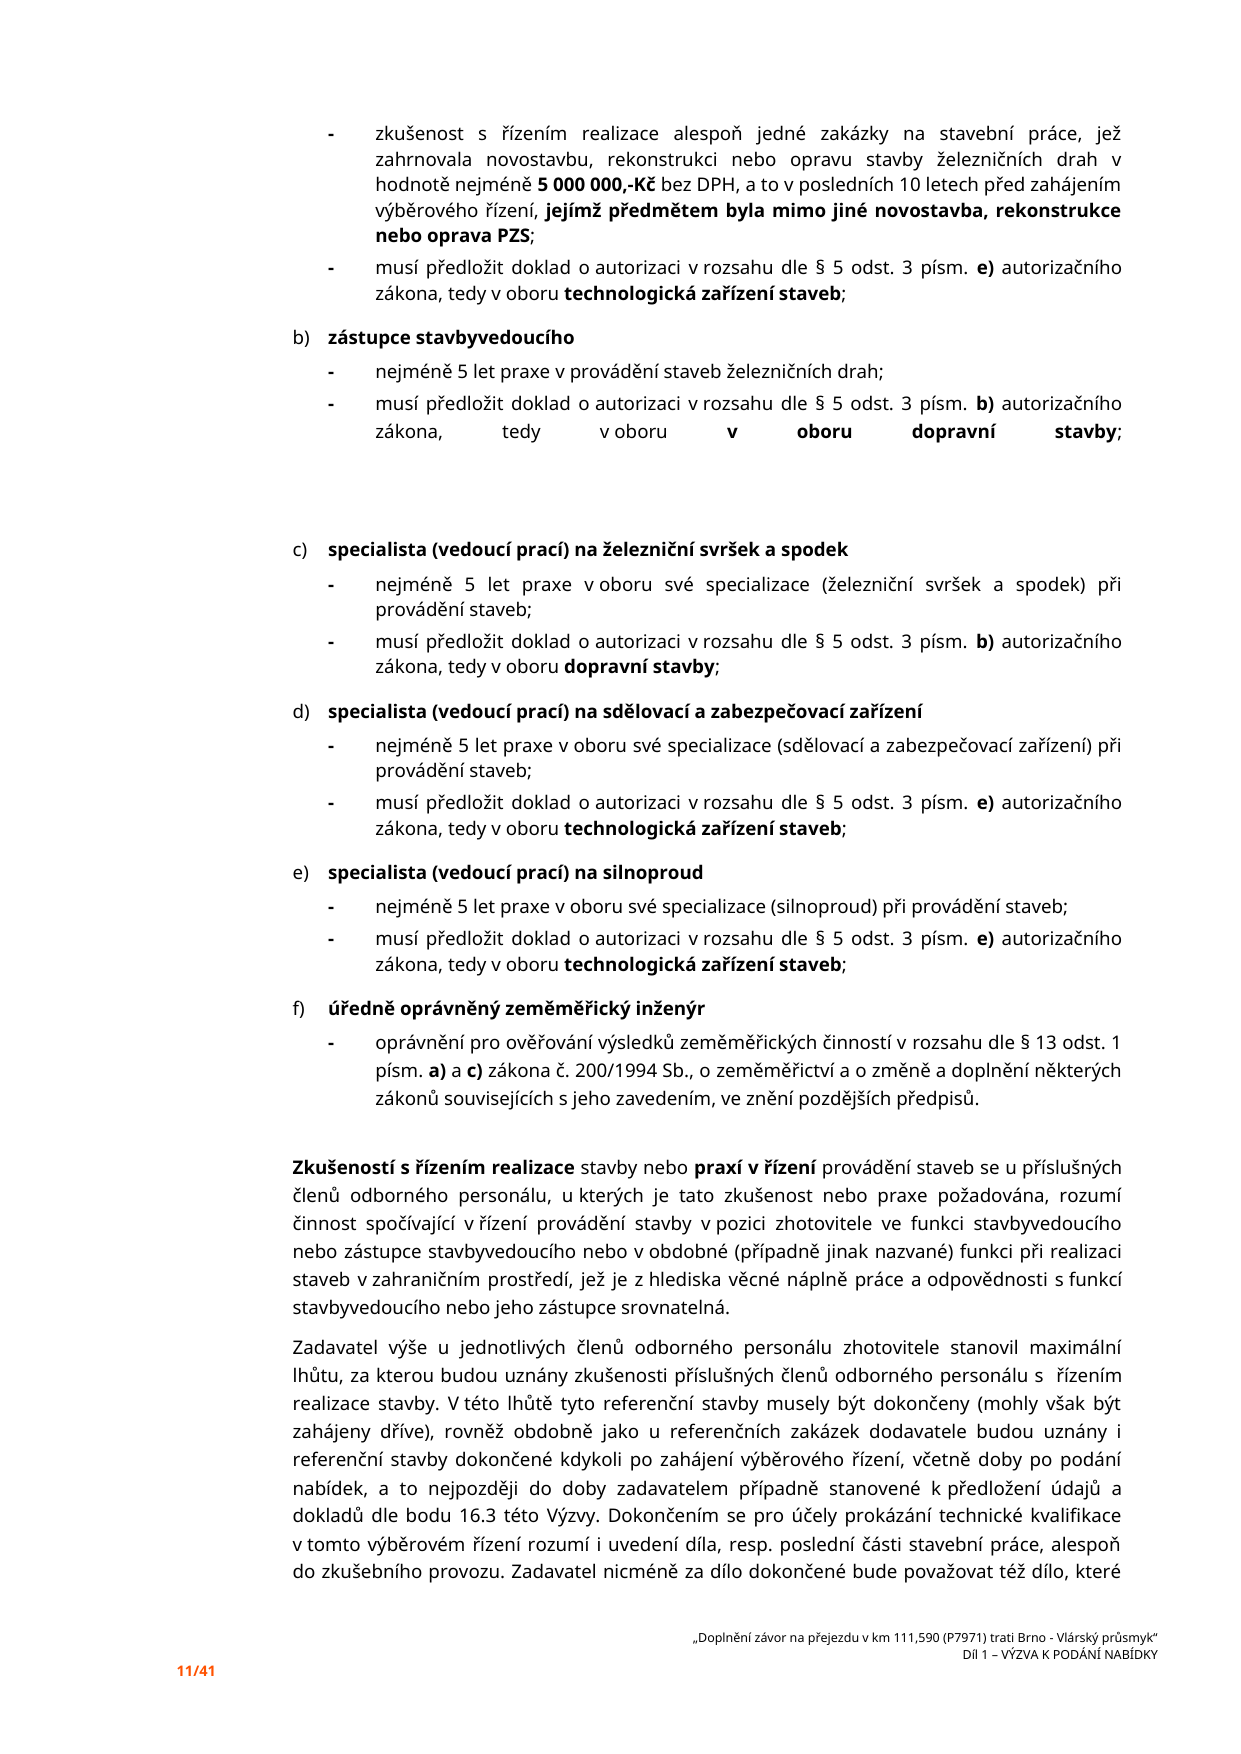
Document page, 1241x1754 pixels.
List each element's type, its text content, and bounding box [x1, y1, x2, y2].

list specialista (vedoucí prací) na silnoproud [292, 859, 1122, 885]
text Zkušeností s řízením realizace stavby nebo praxí v řízení provádění staveb se u příslušných členů odborného personálu, u kterých je tato zkušenost nebo praxe požadována, rozumí činnost spočívající v řízení provádění stavby v pozici zhotovitele ve funkci stavbyvedoucího nebo zástupce stavbyvedoucího nebo v obdobné (případně jinak nazvané) funkci při realizaci staveb v zahraničním prostředí, jež je z hlediska věcné náplně práce a odpovědnosti s funkcí stavbyvedoucího nebo jeho zástupce srovnatelná. [292, 1154, 1122, 1320]
text musí předložit doklad o autorizaci v rozsahu dle § 5 odst. 3 písm. b) autorizačního zákona, tedy v oboru dopravní stavby; [328, 628, 1122, 679]
list zástupce stavbyvedoucího [292, 324, 1122, 350]
text oprávnění pro ověřování výsledků zeměměřických činností v rozsahu dle § 13 odst. 1 písm. a) a c) zákona č. 200/1994 Sb., o zeměměřictví a o změně a doplnění některých zákonů souvisejících s jeho zavedením, ve znění pozdějších předpisů. [328, 1029, 1122, 1111]
text nejméně 5 let praxe v provádění staveb železničních drah; [328, 358, 1122, 384]
list specialista (vedoucí prací) na železniční svršek a spodek [292, 537, 1122, 562]
list úředně oprávněný zeměměřický inženýr [292, 995, 1122, 1021]
text zkušenost s řízením realizace alespoň jedné zakázky na stavební práce, jež zahrnovala novostavbu, rekonstrukci nebo opravu stavby železničních drah v hodnotě nejméně 5 000 000,-Kč bez DPH, a to v posledních 10 letech před zahájením výběrového řízení, jejímž předmětem byla mimo jiné novostavba, rekonstrukce nebo oprava PZS; [328, 121, 1122, 248]
text musí předložit doklad o autorizaci v rozsahu dle § 5 odst. 3 písm. e) autorizačního zákona, tedy v oboru technologická zařízení staveb; [328, 925, 1122, 976]
text musí předložit doklad o autorizaci v rozsahu dle § 5 odst. 3 písm. e) autorizačního zákona, tedy v oboru technologická zařízení staveb; [328, 254, 1122, 306]
text musí předložit doklad o autorizaci v rozsahu dle § 5 odst. 3 písm. b) autorizačního zákona, tedy v oboru v oboru dopravní stavby; [328, 390, 1122, 528]
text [292, 1335, 1122, 1584]
list specialista (vedoucí prací) na sdělovací a zabezpečovací zařízení [292, 698, 1122, 723]
text nejméně 5 let praxe v oboru své specializace (sdělovací a zabezpečovací zařízení) při provádění staveb; [328, 732, 1122, 783]
text nejméně 5 let praxe v oboru své specializace (silnoproud) při provádění staveb; [328, 894, 1122, 919]
text nejméně 5 let praxe v oboru své specializace (železniční svršek a spodek) při provádění staveb; [328, 571, 1122, 622]
text musí předložit doklad o autorizaci v rozsahu dle § 5 odst. 3 písm. e) autorizačního zákona, tedy v oboru technologická zařízení staveb; [328, 789, 1122, 841]
